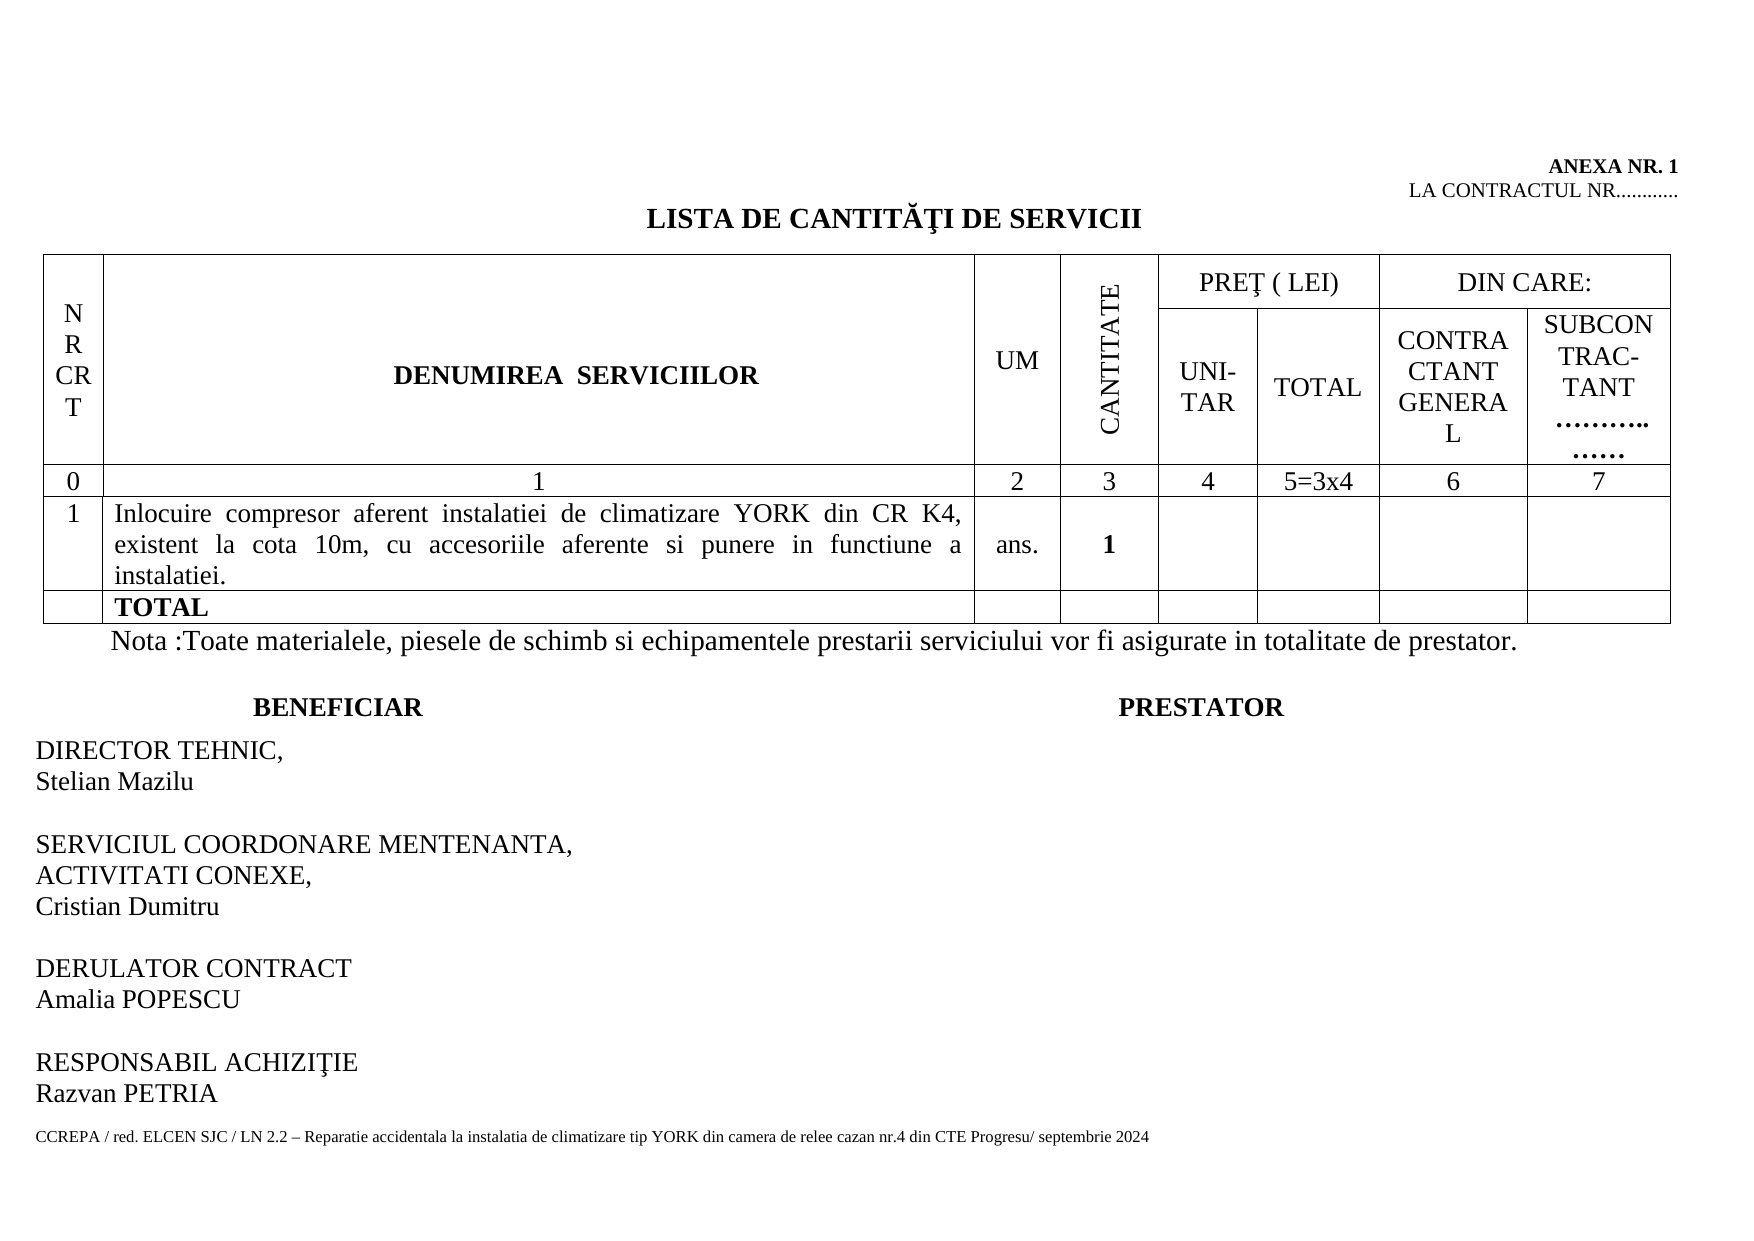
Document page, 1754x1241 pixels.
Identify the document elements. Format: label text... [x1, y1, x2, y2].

table_header NR CRT [44, 255, 103, 464]
table_header DENUMIREA SERVICIILOR [104, 255, 974, 464]
table_cell 1 [104, 465, 974, 496]
table_cell [1258, 591, 1379, 622]
table_cell [44, 591, 102, 622]
table_header UM [975, 255, 1060, 464]
table_header DIN CARE: [1380, 255, 1670, 308]
table_cell [1258, 497, 1379, 590]
table_cell [1159, 591, 1257, 622]
text Razvan PETRIA [35, 1077, 1678, 1108]
text RESPONSABIL ACHIZIŢIE [35, 1046, 1678, 1077]
table_cell UNI-TAR [1159, 309, 1257, 464]
text ACTIVITATI CONEXE, [35, 859, 1678, 890]
text SERVICIUL COORDONARE MENTENANTA, [35, 828, 1678, 859]
table_cell CONTRACTANT GENERAL [1380, 309, 1527, 464]
text ANEXA NR. 1 [35, 153, 1678, 178]
table_cell TOTAL [103, 591, 974, 622]
table_cell [1528, 591, 1670, 622]
table_cell [1380, 497, 1527, 590]
table_cell 1 [1061, 497, 1158, 590]
text Nota :Toate materialele, piesele de schimb si echipamentele prestarii serviciului vor fi asigurate in totalitate de prestator. [35, 623, 1678, 657]
table_cell 1 [44, 497, 102, 590]
text DERULATOR CONTRACT [35, 952, 1678, 983]
text Stelian Mazilu [35, 765, 1678, 797]
table_cell [1061, 591, 1158, 622]
table_header PREŢ ( LEI) [1159, 255, 1379, 308]
table_cell 7 [1528, 465, 1670, 496]
table_cell Inlocuire compresor aferent instalatiei de climatizare YORK din CR K4, existent la cota 10m, cu accesoriile aferente si punere in functiune a instalatiei. [103, 497, 974, 590]
table_cell [1528, 497, 1670, 590]
text Cristian Dumitru [35, 890, 1678, 921]
table_cell [1380, 591, 1527, 622]
text LA CONTRACTUL NR............ [35, 178, 1678, 202]
table_cell [975, 591, 1060, 622]
text Amalia POPESCU [35, 983, 1678, 1014]
table_cell [1159, 497, 1257, 590]
text BENEFICIAR PRESTATOR [35, 691, 1678, 722]
table_cell TOTAL [1258, 309, 1379, 464]
table_header CANTITATE [1061, 255, 1158, 464]
table_cell 6 [1380, 465, 1527, 496]
table_cell 5=3x4 [1258, 465, 1379, 496]
table_cell ans. [975, 497, 1060, 590]
table_cell 2 [975, 465, 1060, 496]
text DIRECTOR TEHNIC, [35, 734, 1678, 765]
subtitle LISTA DE CANTITĂŢI DE SERVICII [35, 202, 1678, 235]
table_cell SUBCONTRAC-TANT ………..…… [1528, 309, 1670, 464]
table_cell 0 [44, 465, 103, 496]
table_cell 3 [1061, 465, 1158, 496]
table_cell 4 [1159, 465, 1257, 496]
